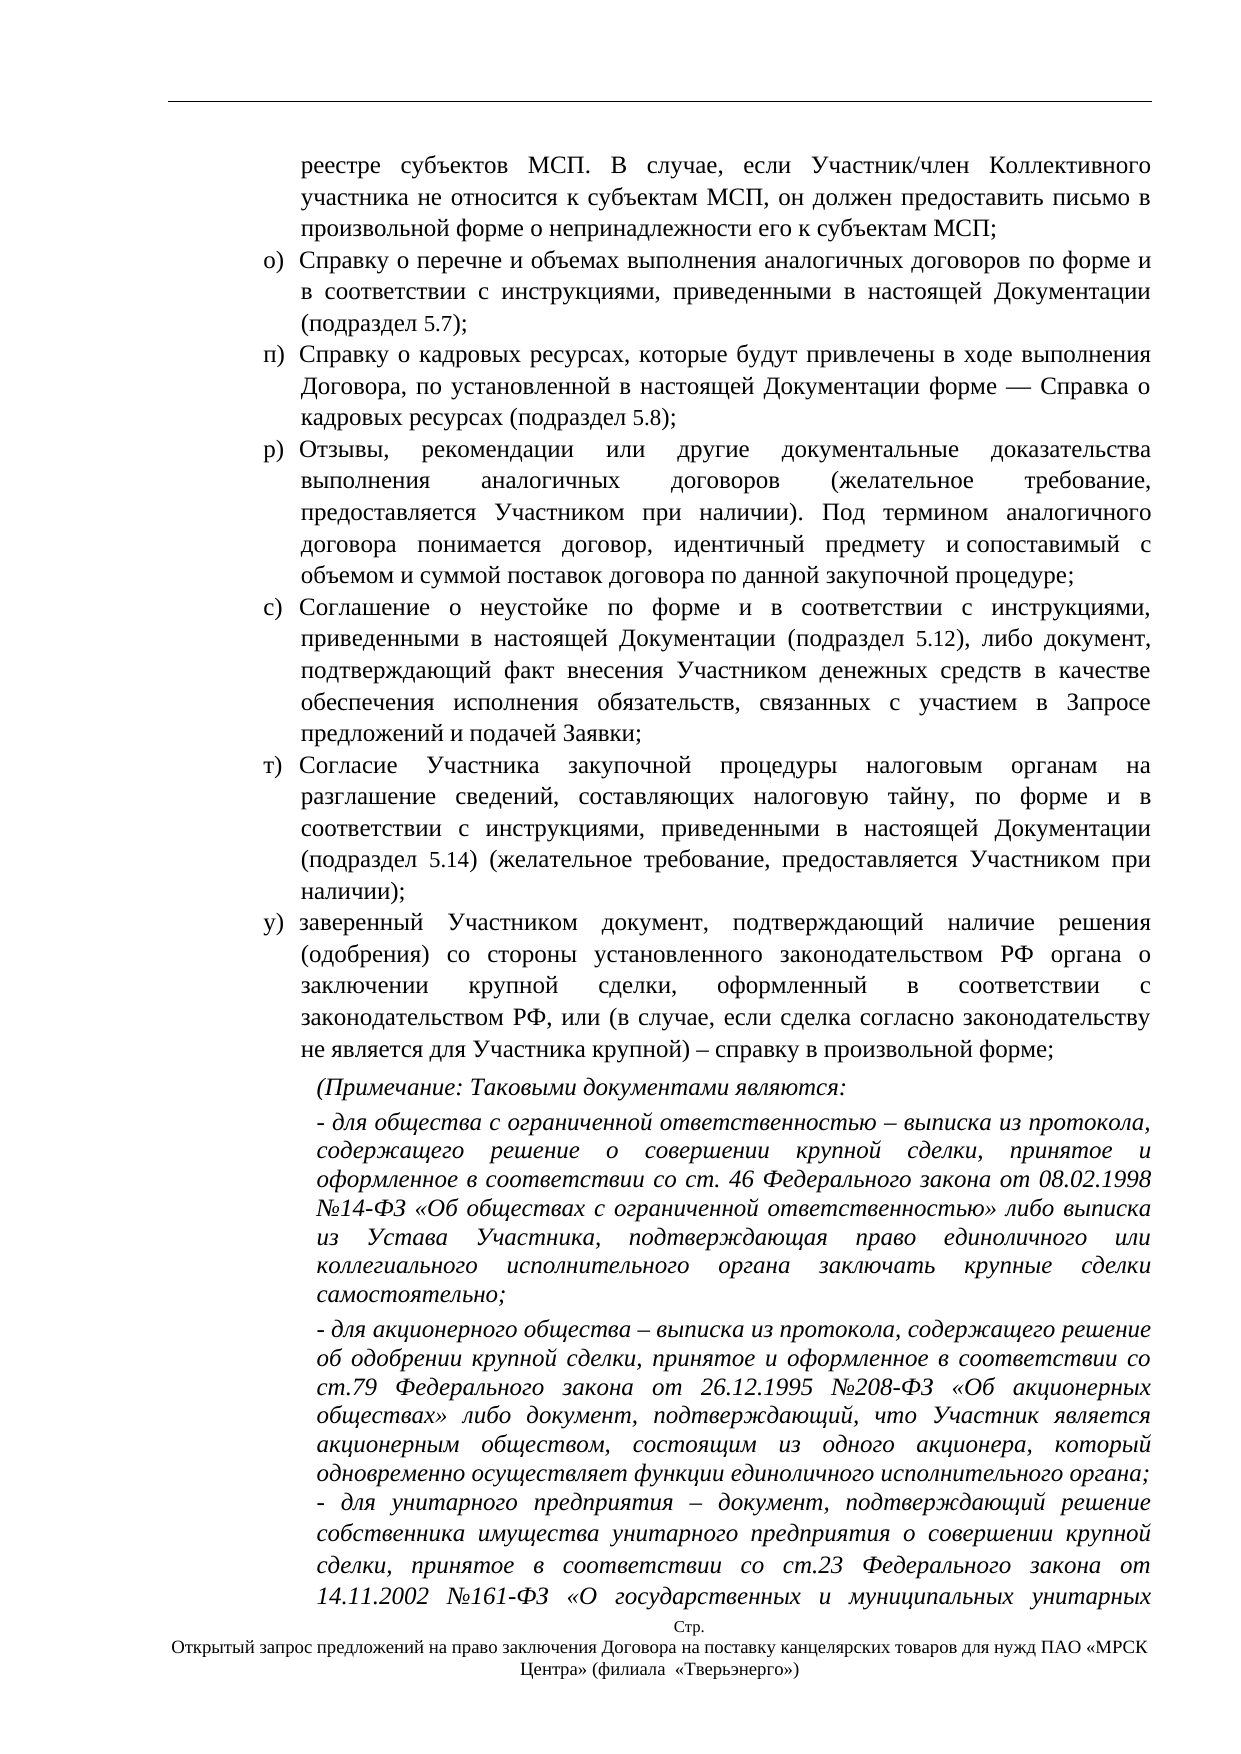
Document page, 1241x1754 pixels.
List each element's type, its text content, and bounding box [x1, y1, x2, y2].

list - для акционерного общества – выписка из протокола, содержащего решение об одобрении крупной сделки, принятое и оформленное в соответствии со ст.79 Федерального закона от 26.12.1995 №208-ФЗ «Об акционерных обществах» либо документ, подтверждающий, что Участник является акционерным обществом, состоящим из одного акционера, который одновременно осуществляет функции единоличного исполнительного органа; [316, 1314, 1152, 1487]
list Соглашение о неустойке по форме и в соответствии с инструкциями, приведенными в настоящей Документации (подраздел 5.12), либо документ, подтверждающий факт внесения Участником денежных средств в качестве обеспечения исполнения обязательств, связанных с участием в Запросе предложений и подачей Заявки; [263, 592, 1152, 747]
list Согласие Участника закупочной процедуры налоговым органам на разглашение сведений, составляющих налоговую тайну, по форме и в соответствии с инструкциями, приведенными в настоящей Документации (подраздел 5.14) (желательное требование, предоставляется Участником при наличии); [263, 750, 1152, 905]
list Отзывы, рекомендации или другие документальные доказательства выполнения аналогичных договоров (желательное требование, предоставляется Участником при наличии). Под термином аналогичного договора понимается договор, идентичный предмету и сопоставимый с объемом и суммой поставок договора по данной закупочной процедуре; [263, 434, 1152, 589]
list - для общества с ограниченной ответственностью – выписка из протокола, содержащего решение о совершении крупной сделки, принятое и оформленное в соответствии со ст. 46 Федерального закона от 08.02.1998 №14-ФЗ «Об обществах с ограниченной ответственностью» либо выписка из Устава Участника, подтверждающая право единоличного или коллегиального исполнительного органа заключать крупные сделки самостоятельно; [316, 1107, 1152, 1308]
list заверенный Участником документ, подтверждающий наличие решения (одобрения) со стороны установленного законодательством РФ органа о заключении крупной сделки, оформленный в соответствии с законодательством РФ, или (в случае, если сделка согласно законодательству не является для Участника крупной) – справку в произвольной форме; [263, 907, 1152, 1062]
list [316, 1487, 1152, 1610]
list (Примечание: Таковыми документами являются: [316, 1072, 1152, 1100]
list Справку о кадровых ресурсах, которые будут привлечены в ходе выполнения Договора, по установленной в настоящей Документации форме — Справка о кадровых ресурсах (подраздел 5.8); [263, 339, 1152, 431]
list Справку о перечне и объемах выполнения аналогичных договоров по форме и в соответствии с инструкциями, приведенными в настоящей Документации (подраздел 5.7); [263, 245, 1152, 337]
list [263, 150, 1152, 242]
